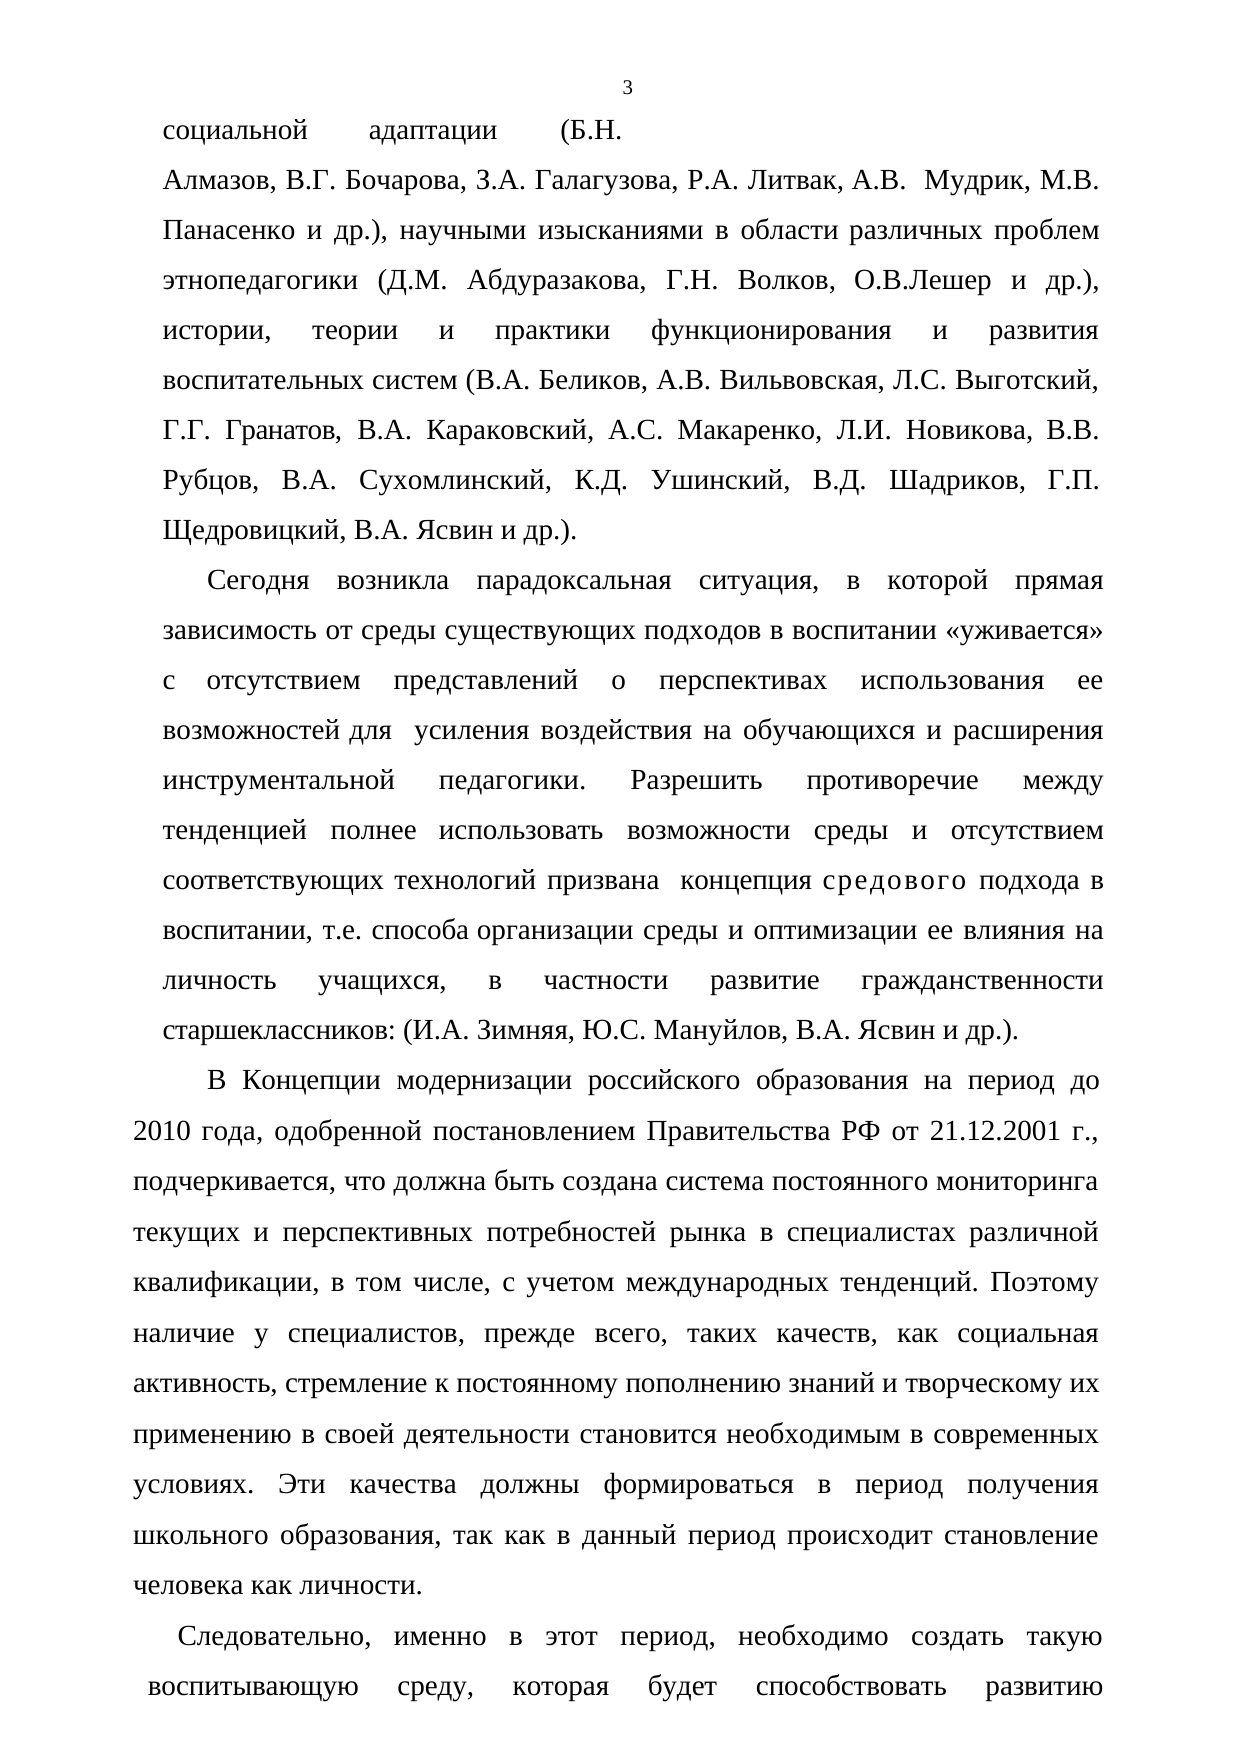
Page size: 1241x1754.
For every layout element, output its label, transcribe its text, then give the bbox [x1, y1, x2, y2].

text В Концепции модернизации российского образования на период до 2010 года, одобренной постановлением Правительства РФ от 21.12.2001 г., подчеркивается, что должна быть создана система постоянного мониторинга текущих и перспективных потребностей рынка в специалистах различной квалификации, в том числе, с учетом международных тенденций. Поэтому наличие у специалистов, прежде всего, таких качеств, как социальная активность, стремление к постоянному пополнению знаний и творческому их применению в своей деятельности становится необходимым в современных условиях. Эти качества должны формироваться в период получения школьного образования, так как в данный период происходит становление человека как личности. [133, 1049, 1100, 1605]
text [148, 1605, 1103, 1706]
text Сегодня возникла парадоксальная ситуация, в которой прямая зависимость от среды существующих подходов в воспитании «уживается» с отсутствием представлений о перспективах использования ее возможностей для усиления воздействия на обучающихся и расширения инструментальной педагогики. Разрешить противоречие между тенденцией полнее использовать возможности среды и отсутствием соответствующих технологий призвана концепция средового подхода в воспитании, т.е. способа организации среды и оптимизации ее влияния на личность учащихся, в частности развитие гражданственности старшеклассников: (И.А. Зимняя, Ю.С. Мануйлов, В.А. Ясвин и др.). [162, 549, 1104, 1049]
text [162, 99, 1100, 549]
